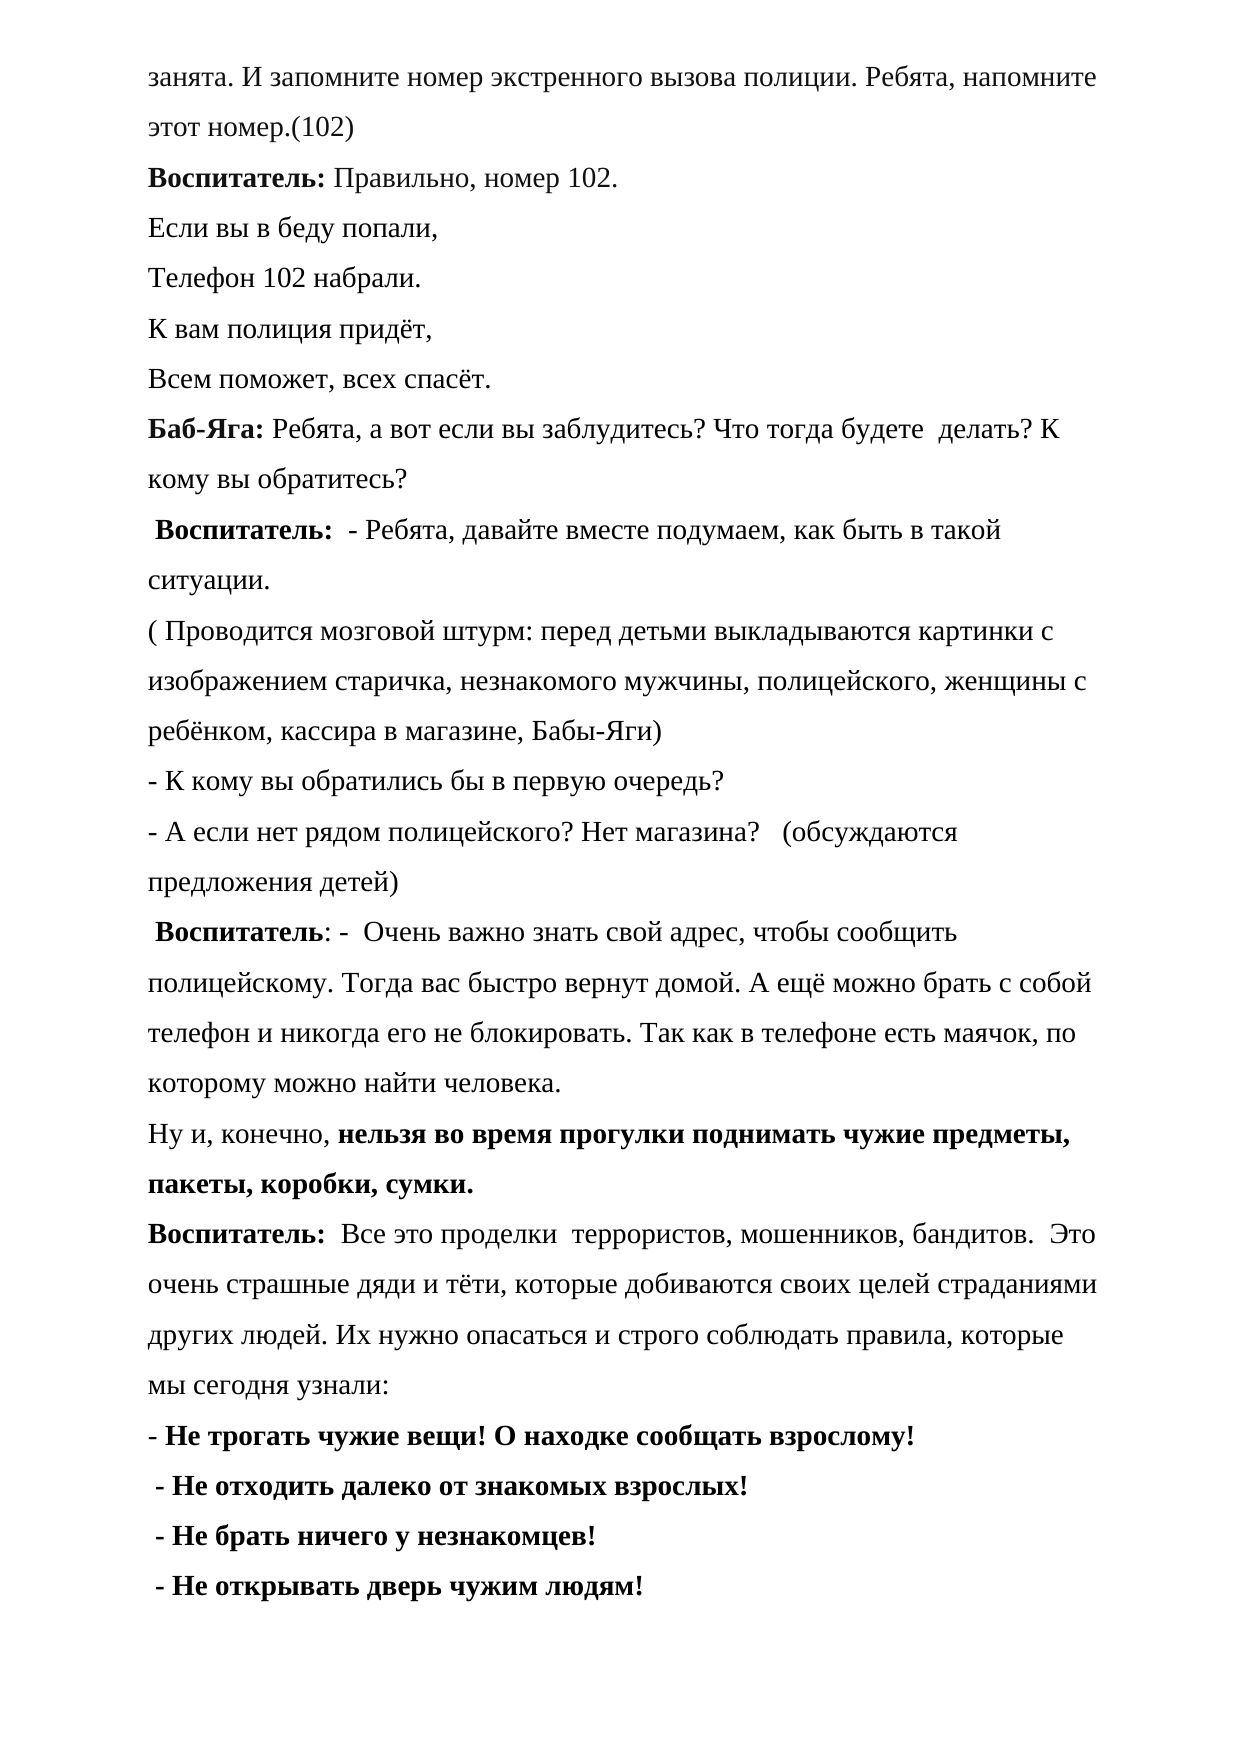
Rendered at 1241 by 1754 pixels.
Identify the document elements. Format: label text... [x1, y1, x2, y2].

text - Не брать ничего у незнакомцев! [148, 1518, 1107, 1552]
text - Не открывать дверь чужим людям! [148, 1568, 1107, 1602]
text Воспитатель: Все это проделки террористов, мошенников, бандитов. Это очень страшные дяди и тёти, которые добиваются своих целей страданиями других людей. Их нужно опасаться и строго соблюдать правила, которые мы сегодня узнали: [148, 1216, 1107, 1401]
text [148, 59, 1107, 143]
text К вам полиция придёт, [148, 311, 1107, 344]
text - Не трогать чужие вещи! О находке сообщать взрослому! [148, 1418, 1107, 1451]
text Телефон 102 набрали. [148, 260, 1107, 294]
text Воспитатель: - Ребята, давайте вместе подумаем, как быть в такой ситуации. [148, 512, 1107, 596]
text - К кому вы обратились бы в первую очередь? [148, 763, 1107, 797]
text - Не отходить далеко от знакомых взрослых! [148, 1468, 1107, 1501]
text Если вы в беду попали, [148, 210, 1107, 244]
text Баб-Яга: Ребята, а вот если вы заблудитесь? Что тогда будете делать? К кому вы обратитесь? [148, 411, 1107, 495]
text ( Проводится мозговой штурм: перед детьми выкладываются картинки с изображением старичка, незнакомого мужчины, полицейского, женщины с ребёнком, кассира в магазине, Бабы-Яги) [148, 613, 1107, 747]
text Всем поможет, всех спасёт. [148, 361, 1107, 394]
text Воспитатель: - Очень важно знать свой адрес, чтобы сообщить полицейскому. Тогда вас быстро вернут домой. А ещё можно брать с собой телефон и никогда его не блокировать. Так как в телефоне есть маячок, по которому можно найти человека. [148, 914, 1107, 1099]
text Воспитатель: Правильно, номер 102. [148, 160, 1107, 193]
text Ну и, конечно, нельзя во время прогулки поднимать чужие предметы, пакеты, коробки, сумки. [148, 1116, 1107, 1199]
text - А если нет рядом полицейского? Нет магазина? (обсуждаются предложения детей) [148, 814, 1107, 898]
